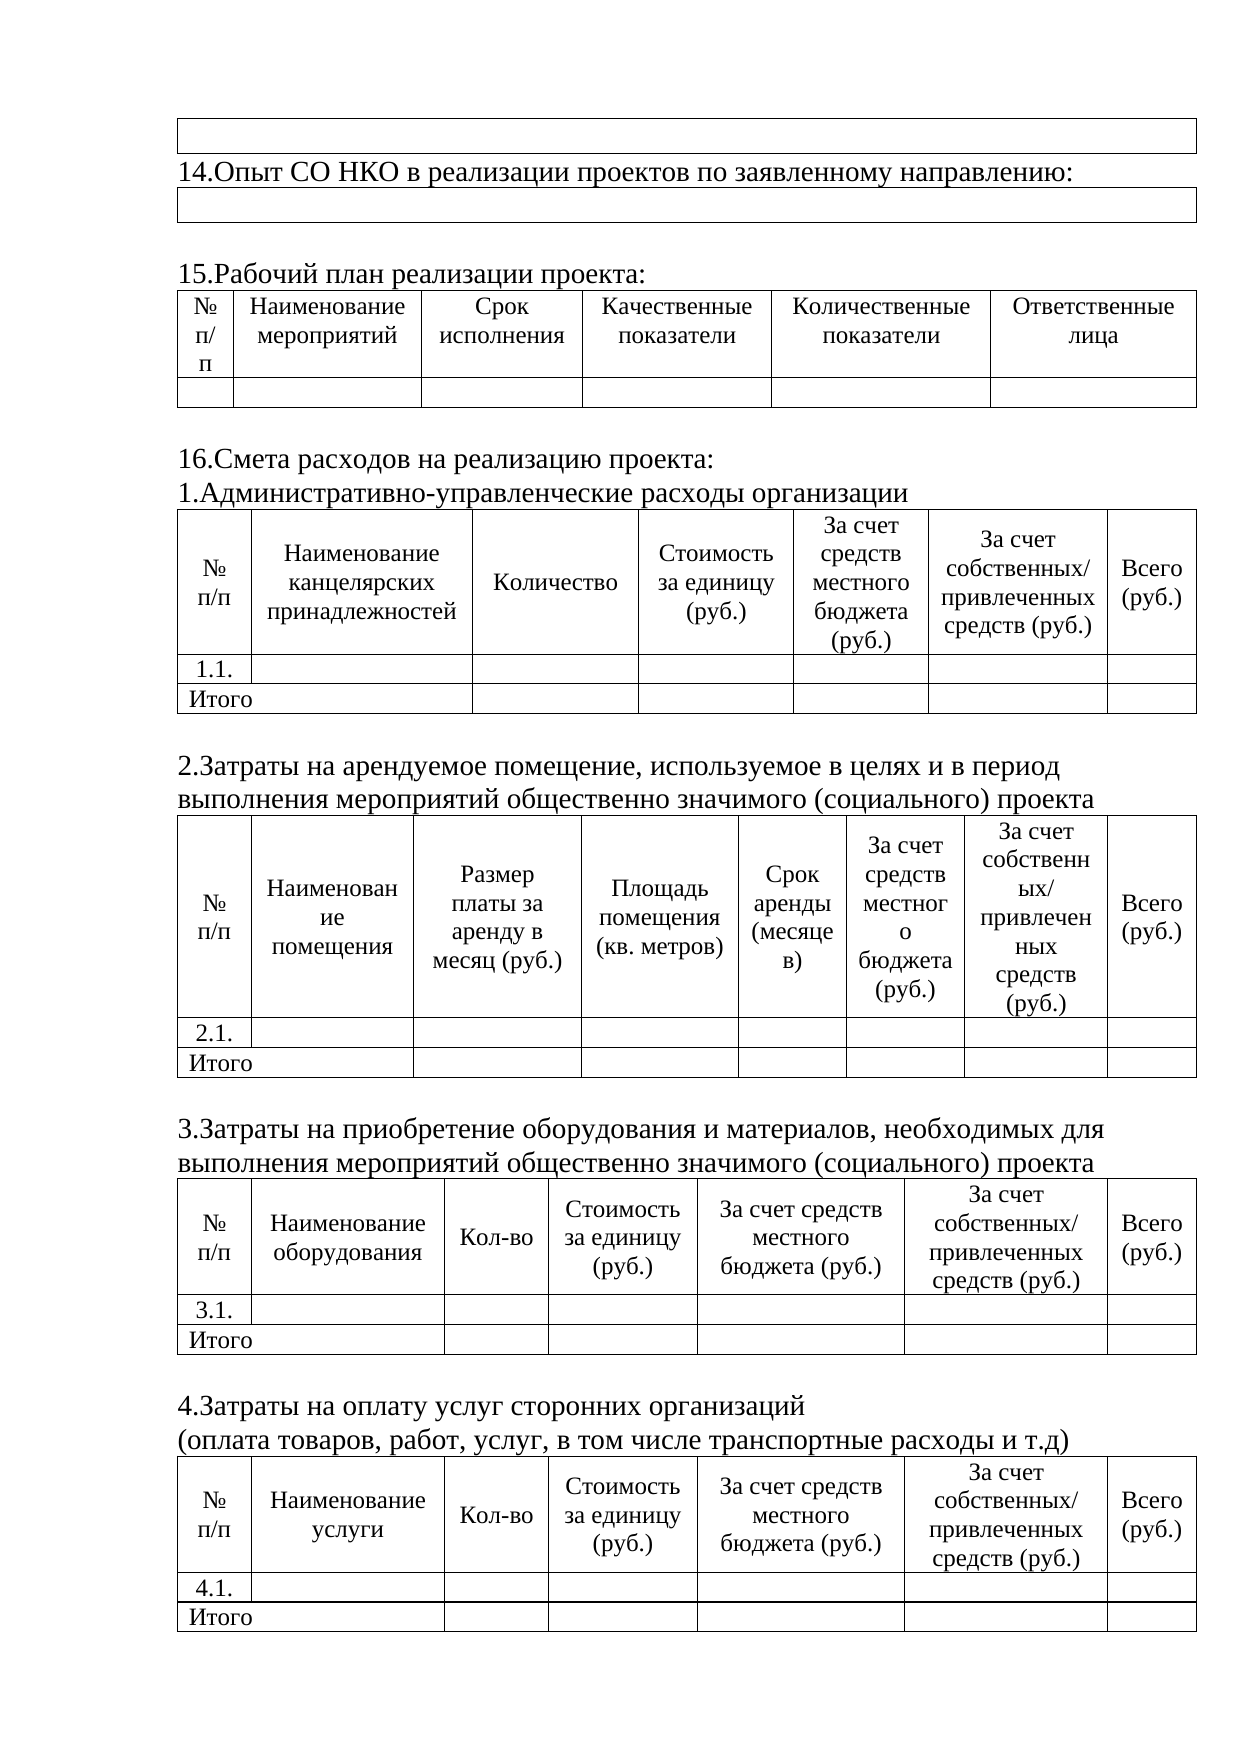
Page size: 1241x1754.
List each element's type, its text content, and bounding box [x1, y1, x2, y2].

table_cell [414, 1018, 581, 1047]
table_header Количество [473, 510, 638, 653]
table_cell [698, 1325, 904, 1354]
table_cell [445, 1603, 548, 1631]
table_header За счет собственных/ привлеченных средств (руб.) [905, 1179, 1107, 1294]
table_cell 4.1. [178, 1573, 251, 1601]
text 3.Затраты на приобретение оборудования и материалов, необходимых для выполнения мероприятий общественно значимого (социального) проекта [177, 1111, 1181, 1178]
table_header Всего (руб.) [1108, 816, 1196, 1017]
table_cell [1108, 1603, 1196, 1631]
table_header За счет собственных/ привлеченных средств (руб.) [965, 816, 1107, 1017]
text 16.Смета расходов на реализацию проекта: [177, 442, 1181, 475]
table_header Всего (руб.) [1108, 1457, 1196, 1572]
table_cell [1108, 1325, 1196, 1354]
table_header Кол-во [445, 1457, 548, 1572]
table_cell [234, 378, 421, 407]
table_header Количественные показатели [772, 291, 990, 377]
table_header № п/п [178, 1179, 251, 1294]
table_cell [739, 1048, 846, 1077]
table_cell [905, 1573, 1107, 1601]
table_header Наименование оборудования [252, 1179, 444, 1294]
table_cell [1108, 684, 1196, 713]
table_cell [794, 655, 928, 683]
table_cell [445, 1325, 548, 1354]
table_cell [549, 1295, 697, 1324]
table_cell [178, 378, 233, 407]
table_cell [965, 1048, 1107, 1077]
table_header Срок исполнения [422, 291, 582, 377]
table_cell [549, 1573, 697, 1601]
table_cell [1108, 1573, 1196, 1601]
table_header [178, 188, 1196, 222]
table_header № п/п [178, 816, 251, 1017]
text 14.Опыт СО НКО в реализации проектов по заявленному направлению: [177, 154, 1181, 187]
text 1.Административно-управленческие расходы организации [177, 475, 1181, 509]
text 15.Рабочий план реализации проекта: [177, 256, 1181, 290]
table_header Ответственные лица [991, 291, 1196, 377]
table_cell [698, 1573, 904, 1601]
table_cell [1108, 1295, 1196, 1324]
table_cell [739, 1018, 846, 1047]
table_cell [549, 1603, 697, 1631]
table_cell [1108, 655, 1196, 683]
table_header За счет средств местного бюджета (руб.) [698, 1179, 904, 1294]
table_cell [445, 1573, 548, 1601]
table_header Качественные показатели [583, 291, 771, 377]
table_cell [698, 1603, 904, 1631]
table_cell [965, 1018, 1107, 1047]
table_header Всего (руб.) [1108, 510, 1196, 653]
table_cell [847, 1018, 964, 1047]
table_cell [772, 378, 990, 407]
table_header Наименование мероприятий [234, 291, 421, 377]
table_cell [252, 655, 472, 683]
table_cell [991, 378, 1196, 407]
table_header За счет собственных/ привлеченных средств (руб.) [929, 510, 1107, 653]
table_cell [639, 684, 793, 713]
table_cell 2.1. [178, 1018, 251, 1047]
table_cell [252, 1573, 444, 1601]
table_cell [639, 655, 793, 683]
table_cell [905, 1603, 1107, 1631]
table_cell [252, 1018, 413, 1047]
table_cell Итого [178, 1603, 444, 1631]
table_header Стоимость за единицу (руб.) [639, 510, 793, 653]
table_header [178, 119, 1196, 153]
table_cell [445, 1295, 548, 1324]
table_cell Итого [178, 1048, 413, 1077]
table_header Кол-во [445, 1179, 548, 1294]
table_header За счет средств местного бюджета (руб.) [698, 1457, 904, 1572]
table_header За счет средств местного бюджета (руб.) [794, 510, 928, 653]
table_cell [929, 684, 1107, 713]
table_header № п/п [178, 510, 251, 653]
table_cell [582, 1018, 738, 1047]
text (оплата товаров, работ, услуг, в том числе транспортные расходы и т.д) [177, 1422, 1181, 1456]
table_cell [414, 1048, 581, 1077]
table_cell [473, 655, 638, 683]
table_cell [794, 684, 928, 713]
table_cell [905, 1295, 1107, 1324]
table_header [905, 1457, 1107, 1572]
table_cell [929, 655, 1107, 683]
table_cell [1108, 1048, 1196, 1077]
table_header № п/п [178, 1457, 251, 1572]
table_cell 1.1. [178, 655, 251, 683]
table_header Наименование помещения [252, 816, 413, 1017]
table_header Срок аренды (месяцев) [739, 816, 846, 1017]
table_header Площадь помещения (кв. метров) [582, 816, 738, 1017]
table_cell [905, 1325, 1107, 1354]
table_cell [252, 1295, 444, 1324]
table_header № п/п [178, 291, 233, 377]
table_cell [583, 378, 771, 407]
table_header Всего (руб.) [1108, 1179, 1196, 1294]
table_cell 3.1. [178, 1295, 251, 1324]
table_header Наименование канцелярских принадлежностей [252, 510, 472, 653]
table_cell [473, 684, 638, 713]
table_header За счет средств местного бюджета (руб.) [847, 816, 964, 1017]
table_cell [549, 1325, 697, 1354]
table_header Размер платы за аренду в месяц (руб.) [414, 816, 581, 1017]
table_cell [698, 1295, 904, 1324]
text 2.Затраты на арендуемое помещение, используемое в целях и в период выполнения мероприятий общественно значимого (социального) проекта [177, 748, 1181, 815]
table_header Наименование услуги [252, 1457, 444, 1572]
table_cell Итого [178, 684, 472, 713]
table_cell [847, 1048, 964, 1077]
table_cell Итого [178, 1325, 444, 1354]
table_header Стоимость за единицу (руб.) [549, 1179, 697, 1294]
table_cell [422, 378, 582, 407]
text 4.Затраты на оплату услуг сторонних организаций [177, 1388, 1181, 1422]
table_cell [1108, 1018, 1196, 1047]
table_cell [582, 1048, 738, 1077]
table_header Стоимость за единицу (руб.) [549, 1457, 697, 1572]
